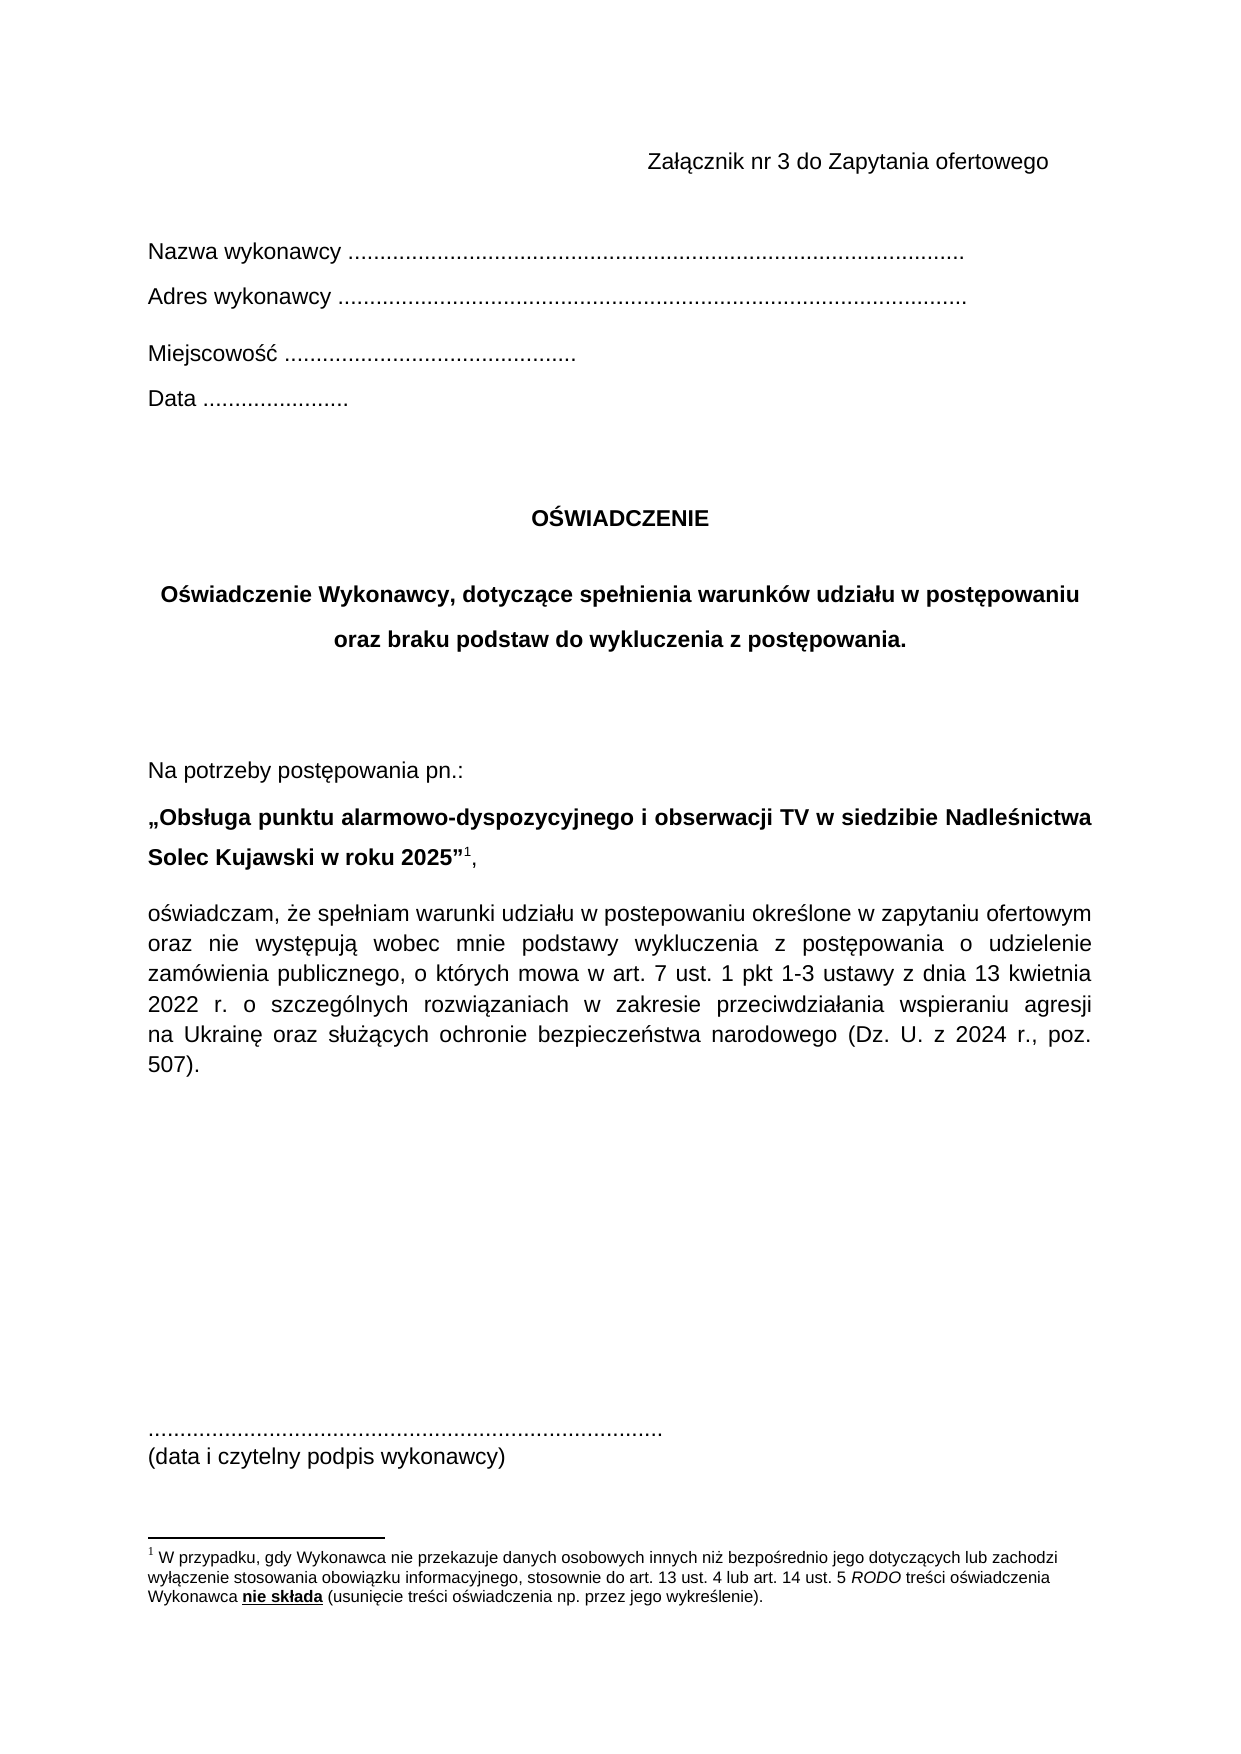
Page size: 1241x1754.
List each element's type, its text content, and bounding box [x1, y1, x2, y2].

text OŚWIADCZENIE [148, 505, 1093, 562]
text Na potrzeby postępowania pn.: [148, 757, 1093, 784]
text Oświadczenie Wykonawcy, dotyczące spełnienia warunków udziału w postępowaniu [148, 581, 1093, 607]
text ................................................................................. (data i czytelny podpis wykonawcy) [148, 1386, 1093, 1528]
text Adres wykonawcy ................................................................................................... Miejscowość .............................................. [148, 283, 1093, 366]
text Załącznik nr 3 do Zapytania ofertowego [148, 148, 1093, 174]
text Nazwa wykonawcy ................................................................................................. [148, 238, 1093, 264]
text oraz braku podstaw do wykluczenia z postępowania. [148, 626, 1093, 682]
text oświadczam, że spełniam warunki udziału w postepowaniu określone w zapytaniu ofertowym oraz nie występują wobec mnie podstawy wykluczenia z postępowania o udzielenie zamówienia publicznego, o których mowa w art. 7 ust. 1 pkt 1-3 ustawy z dnia 13 kwietnia 2022 r. o szczególnych rozwiązaniach w zakresie przeciwdziałania wspieraniu agresji na Ukrainę oraz służących ochronie bezpieczeństwa narodowego (Dz. U. z 2024 r., poz. 507). [148, 900, 1093, 1077]
text „Obsługa punktu alarmowo-dyspozycyjnego i obserwacji TV w siedzibie Nadleśnictwa Solec Kujawski w roku 2025”, [148, 804, 1093, 870]
text Data ....................... [148, 385, 1093, 441]
